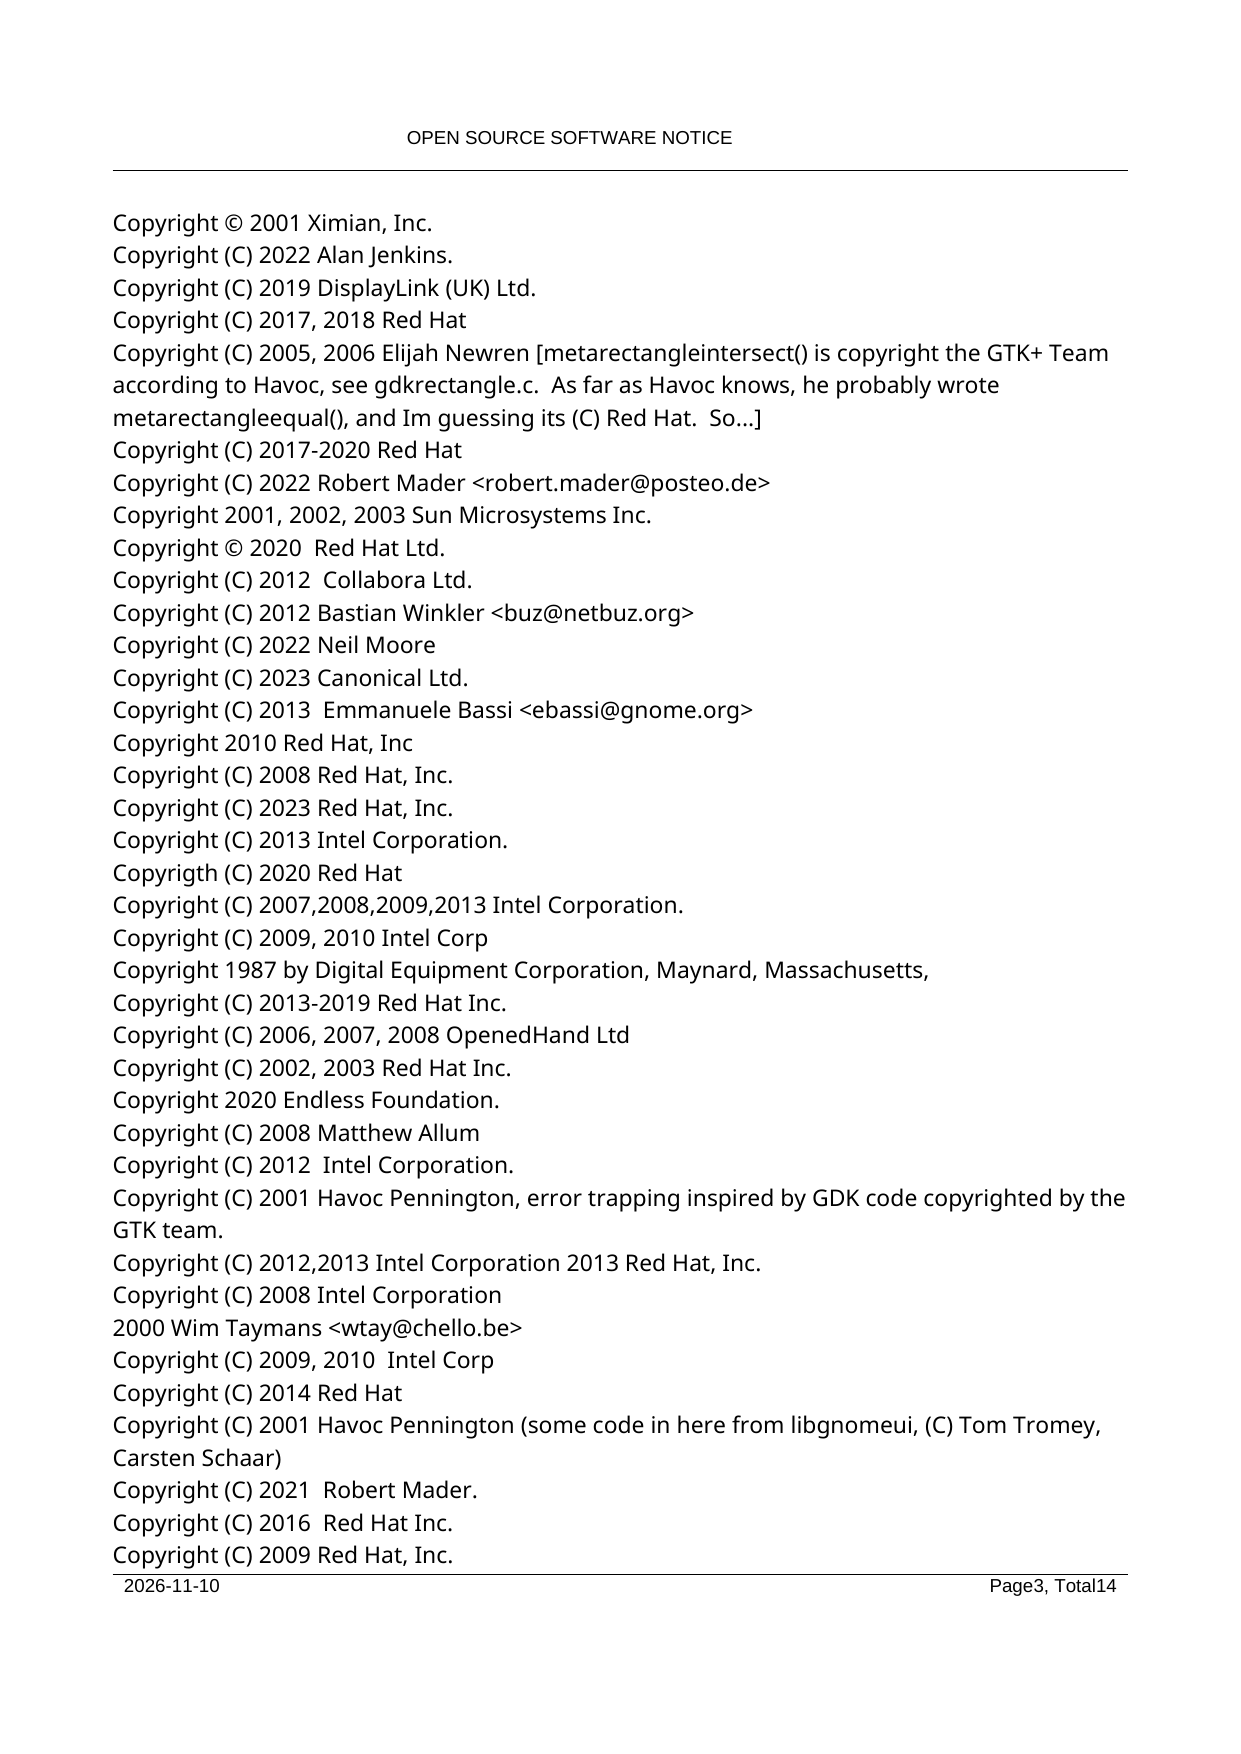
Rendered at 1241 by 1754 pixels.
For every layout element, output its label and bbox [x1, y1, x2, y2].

text [112, 206, 1128, 1571]
